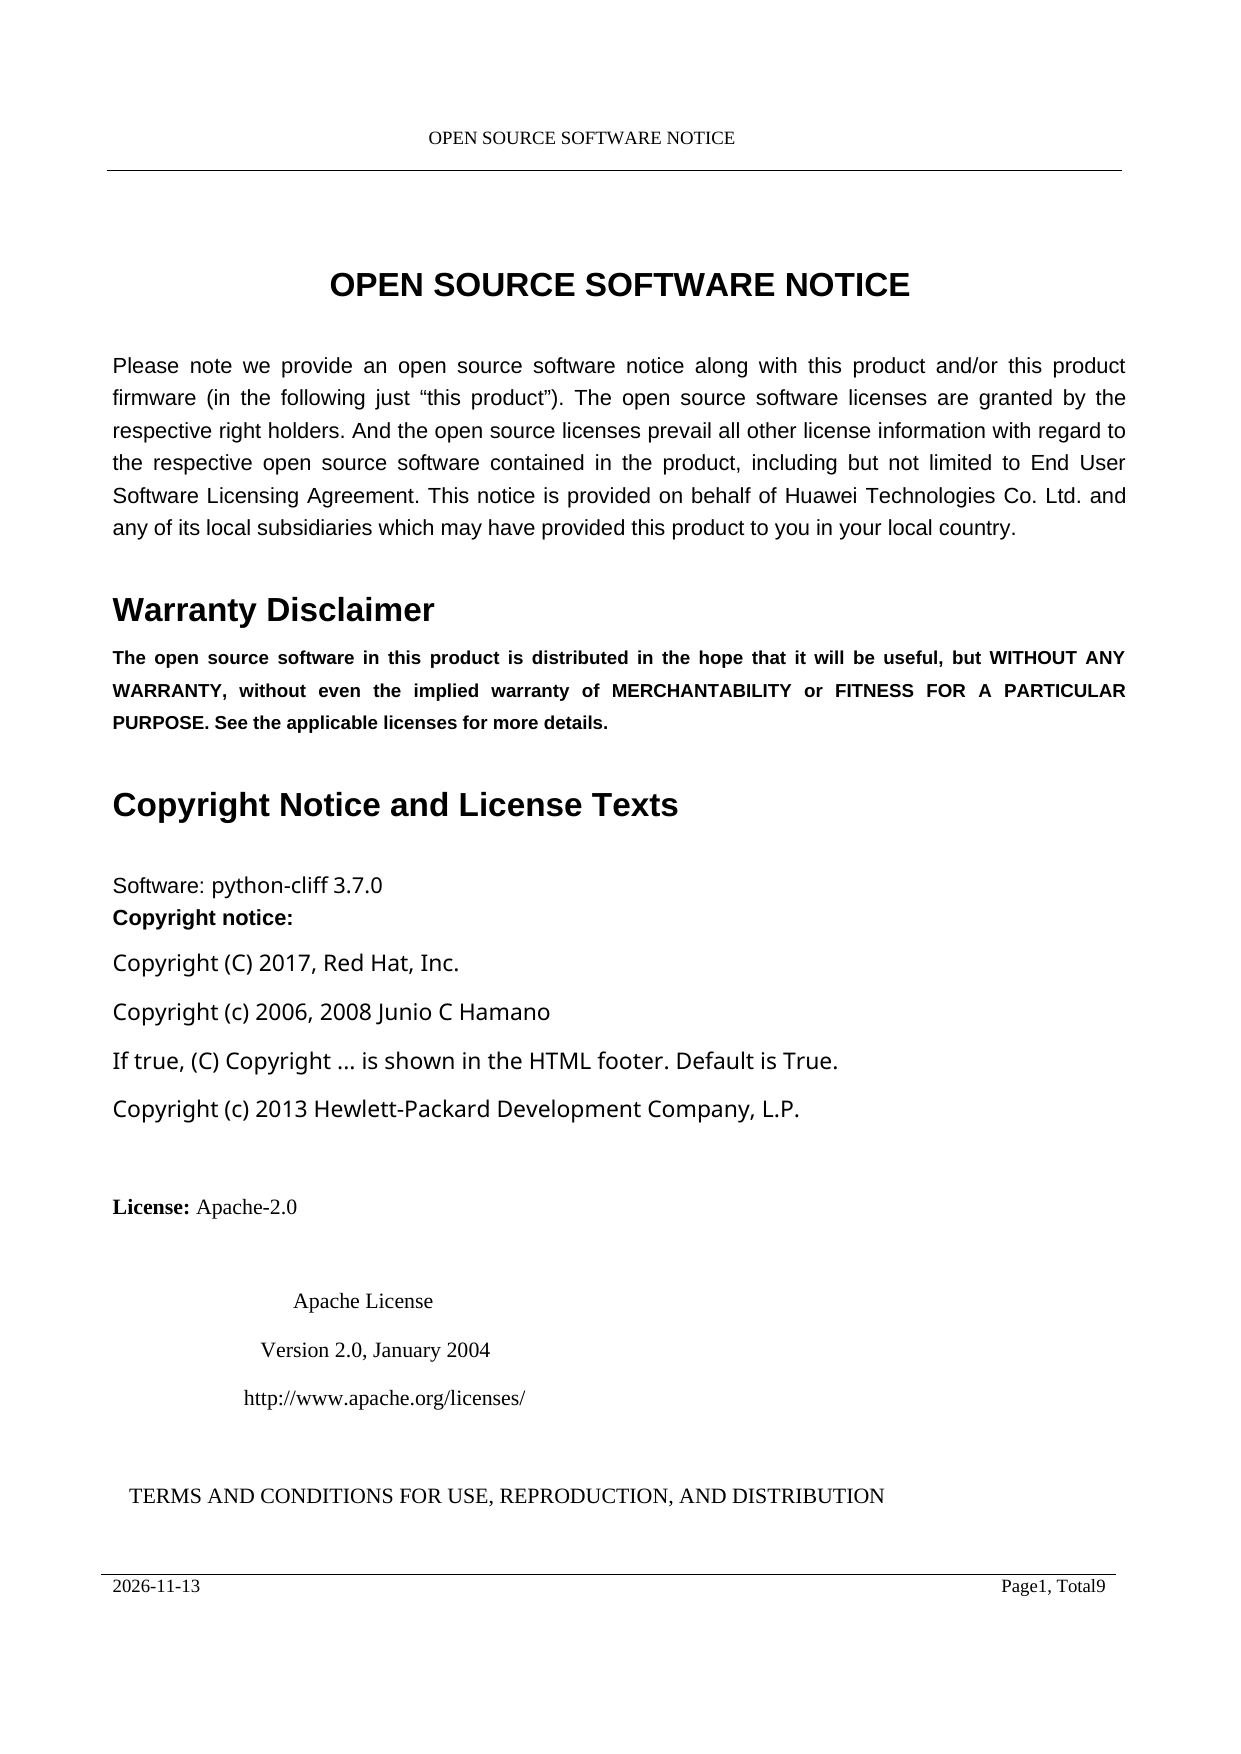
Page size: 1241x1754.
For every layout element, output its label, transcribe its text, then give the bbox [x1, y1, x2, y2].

text Please note we provide an open source software notice along with this product and/or this product firmware (in the following just “this product”). The open source software licenses are granted by the respective right holders. And the open source licenses prevail all other license information with regard to the respective open source software contained in the product, including but not limited to End User Software Licensing Agreement. This notice is provided on behalf of Huawei Technologies Co. Ltd. and any of its local subsidiaries which may have provided this product to you in your local country. [112, 349, 1128, 544]
text The open source software in this product is distributed in the hope that it will be useful, but WITHOUT ANY WARRANTY, without even the implied warranty of MERCHANTABILITY or FITNESS FOR A PARTICULAR PURPOSE. See the applicable licenses for more details. [112, 641, 1128, 739]
text Copyright Notice and License Texts [112, 771, 1128, 836]
text Copyright (C) 2017, Red Hat, Inc. Copyright (c) 2006, 2008 Junio C Hamano If true, (C) Copyright ... is shown in the HTML footer. Default is True. Copyright (c) 2013 Hewlett-Packard Development Company, L.P. [112, 947, 1128, 1174]
text Software: python-cliff 3.7.0 [112, 869, 1128, 901]
text Warranty Disclaimer [112, 576, 1128, 641]
text License: Apache-2.0 [112, 1190, 1128, 1223]
text OPEN SOURCE SOFTWARE NOTICE [112, 251, 1128, 316]
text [112, 1235, 1128, 1512]
text Copyright notice: [112, 901, 1128, 934]
